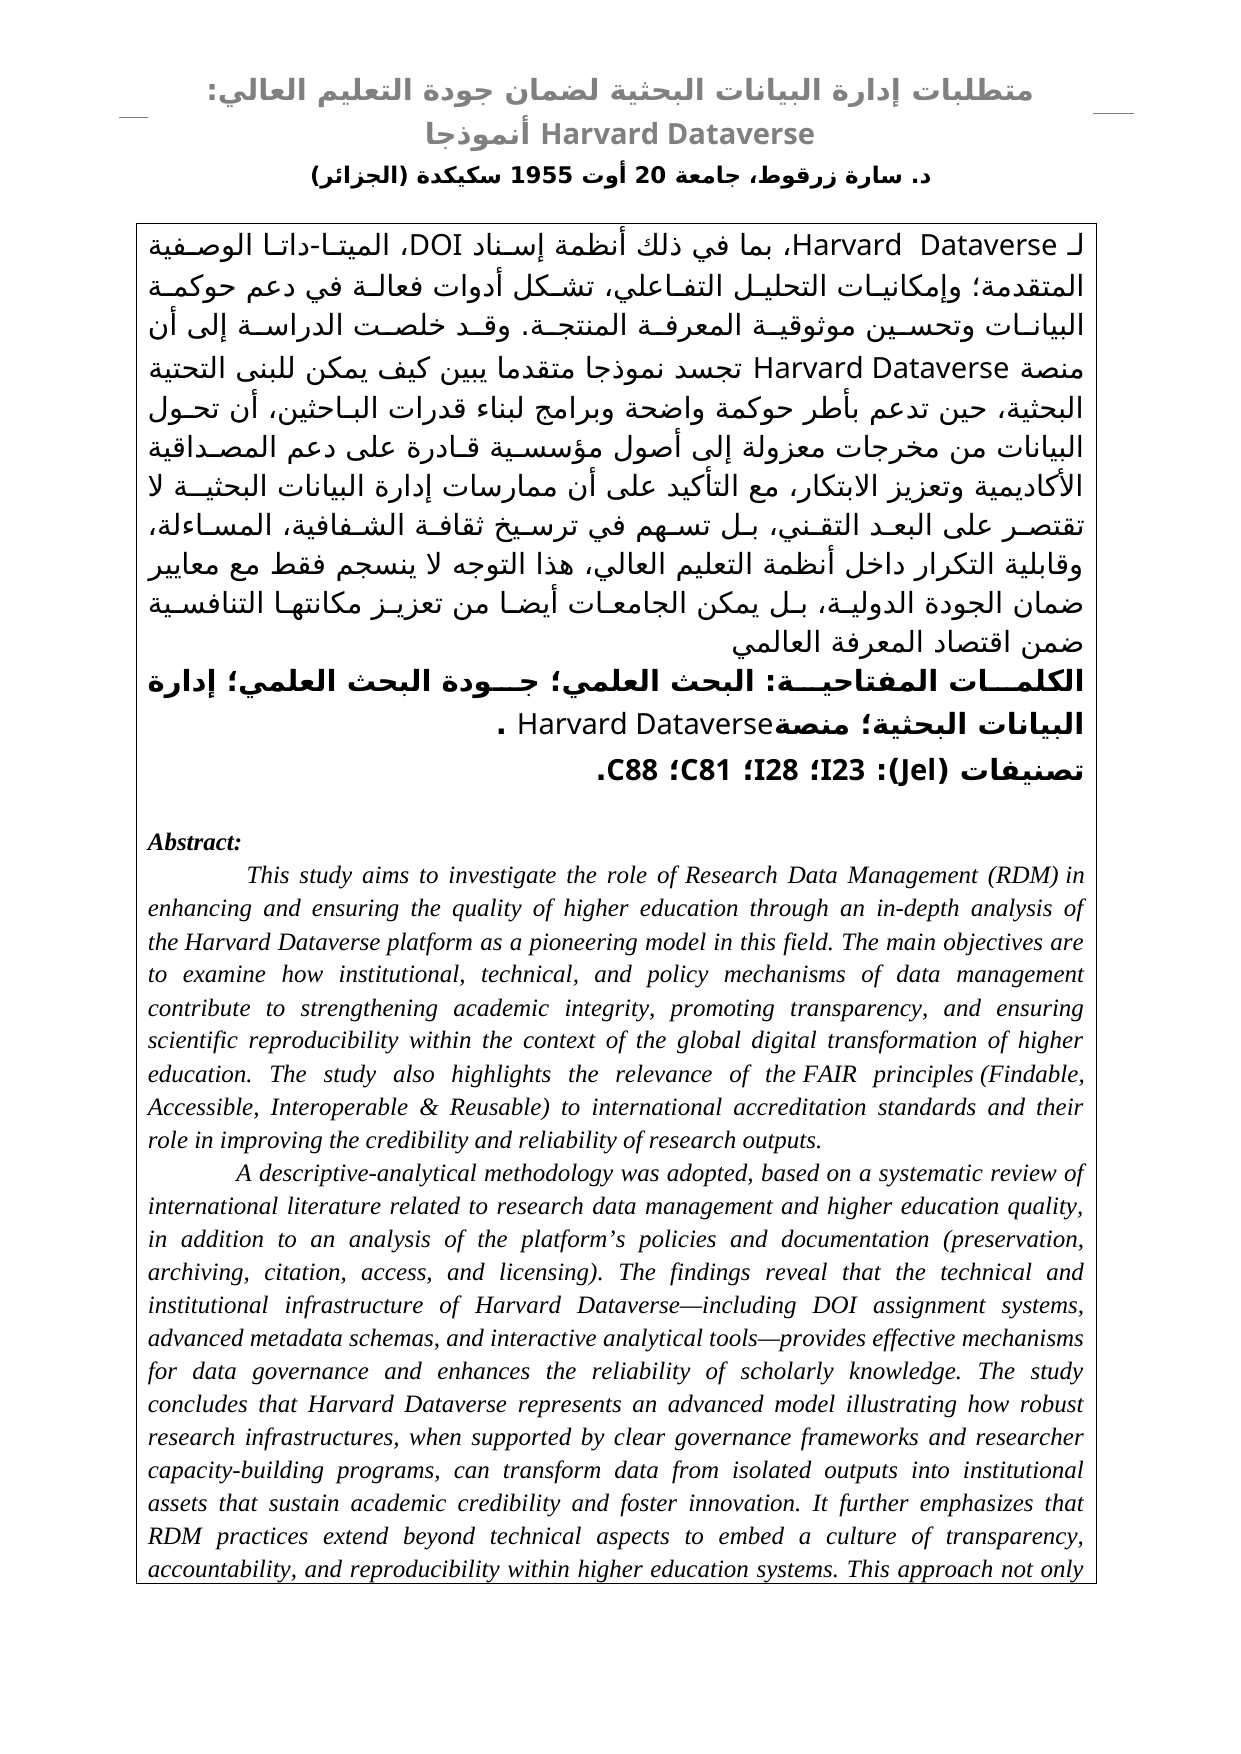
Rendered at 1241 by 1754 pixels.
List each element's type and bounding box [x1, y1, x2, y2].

table_header [137, 224, 1096, 1583]
